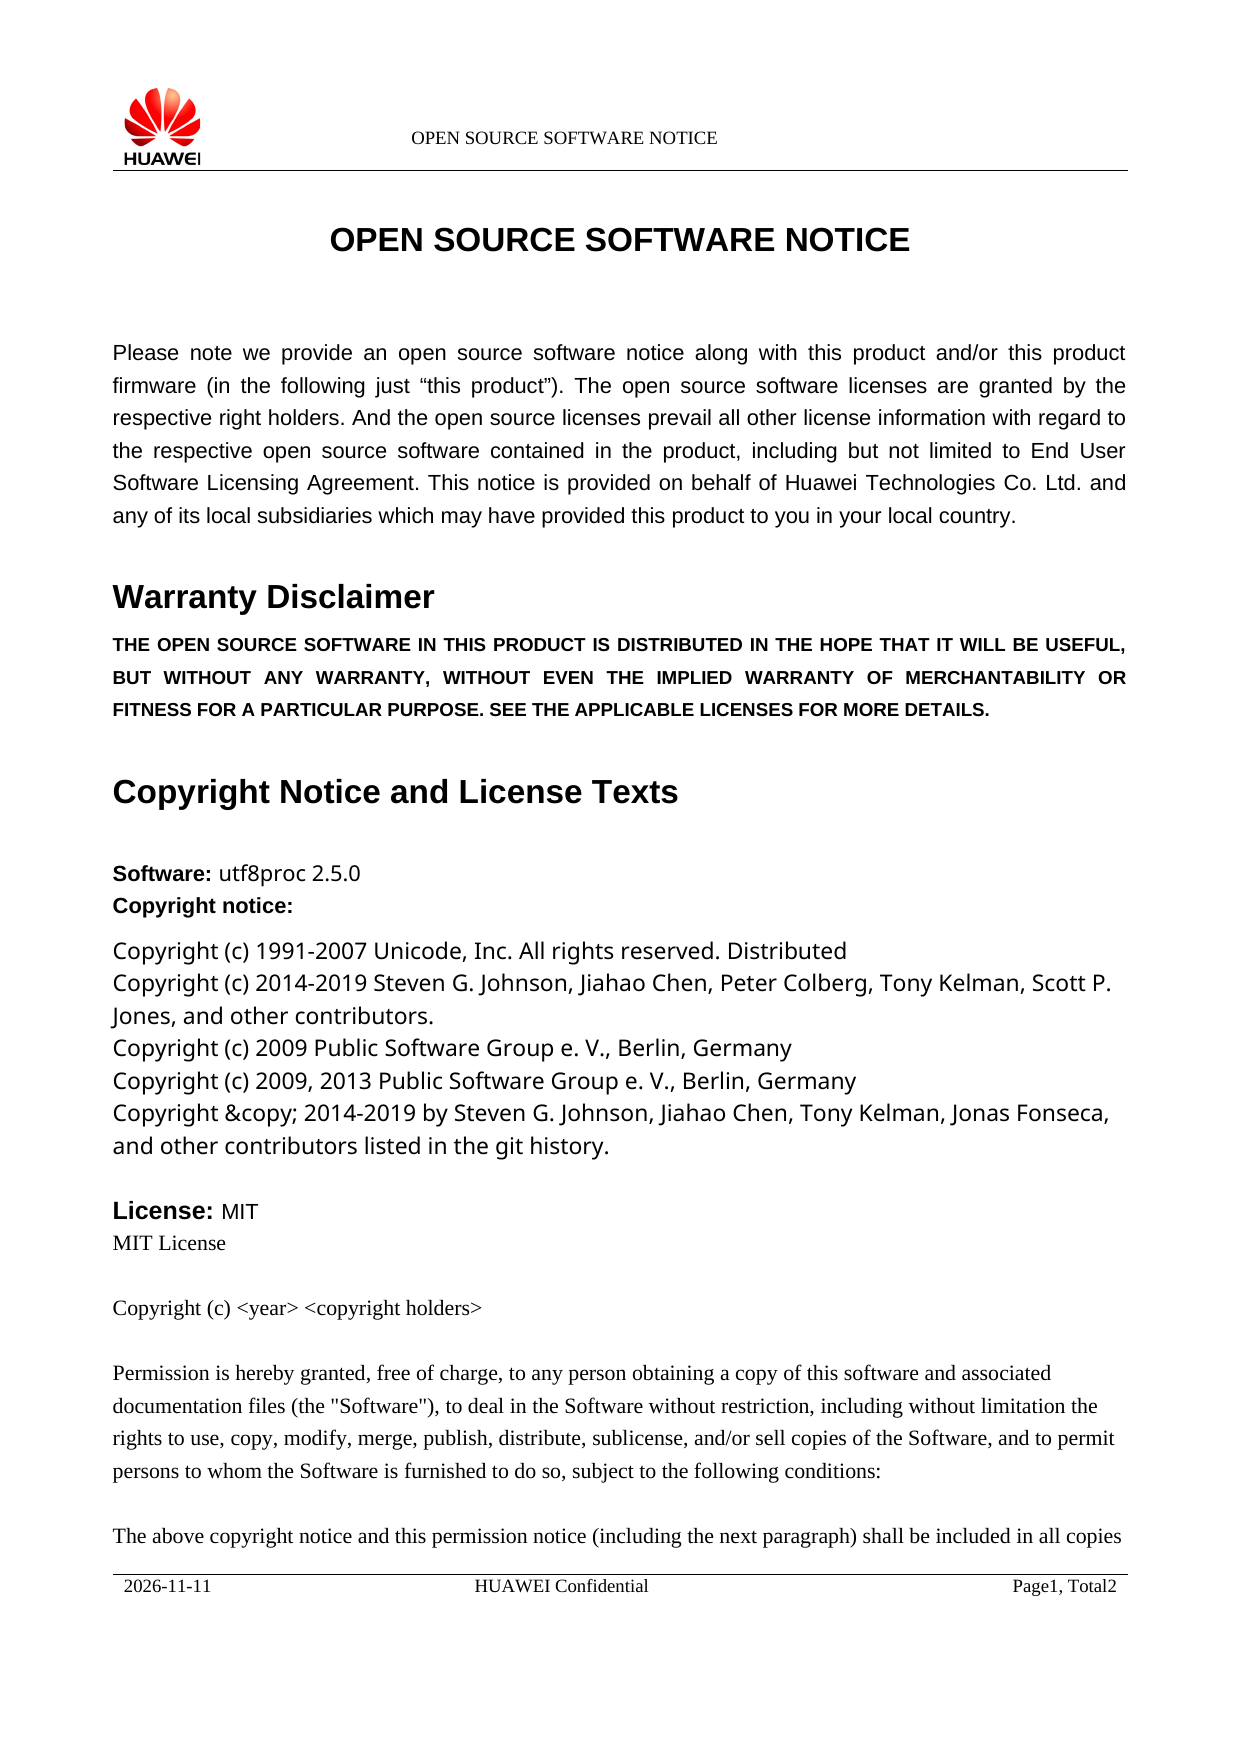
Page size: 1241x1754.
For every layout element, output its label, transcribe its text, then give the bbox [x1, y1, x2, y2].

text OPEN SOURCE SOFTWARE NOTICE [112, 206, 1128, 271]
picture [124, 88, 201, 165]
text Copyright notice: [112, 889, 1128, 921]
text Copyright (c) 1991-2007 Unicode, Inc. All rights reserved. Distributed Copyright (c) 2014-2019 Steven G. Johnson, Jiahao Chen, Peter Colberg, Tony Kelman, Scott P. Jones, and other contributors. Copyright (c) 2009 Public Software Group e. V., Berlin, Germany Copyright (c) 2009, 2013 Public Software Group e. V., Berlin, Germany Copyright &copy; 2014-2019 by Steven G. Johnson, Jiahao Chen, Tony Kelman, Jonas Fonseca, and other contributors listed in the git history. [112, 934, 1128, 1194]
text Copyright Notice and License Texts [112, 759, 1128, 824]
text The open source software in this product is distributed in the hope that it will be useful, but WITHOUT ANY WARRANTY, without even the implied warranty of MERCHANTABILITY or FITNESS FOR A PARTICULAR PURPOSE. See the applicable licenses for more details. [112, 629, 1128, 726]
title Software: utf8proc 2.5.0 [112, 856, 1128, 889]
text Please note we provide an open source software notice along with this product and/or this product firmware (in the following just “this product”). The open source software licenses are granted by the respective right holders. And the open source licenses prevail all other license information with regard to the respective open source software contained in the product, including but not limited to End User Software Licensing Agreement. This notice is provided on behalf of Huawei Technologies Co. Ltd. and any of its local subsidiaries which may have provided this product to you in your local country. [112, 336, 1128, 531]
text License: MIT [112, 1194, 1128, 1226]
text Warranty Disclaimer [112, 564, 1128, 629]
